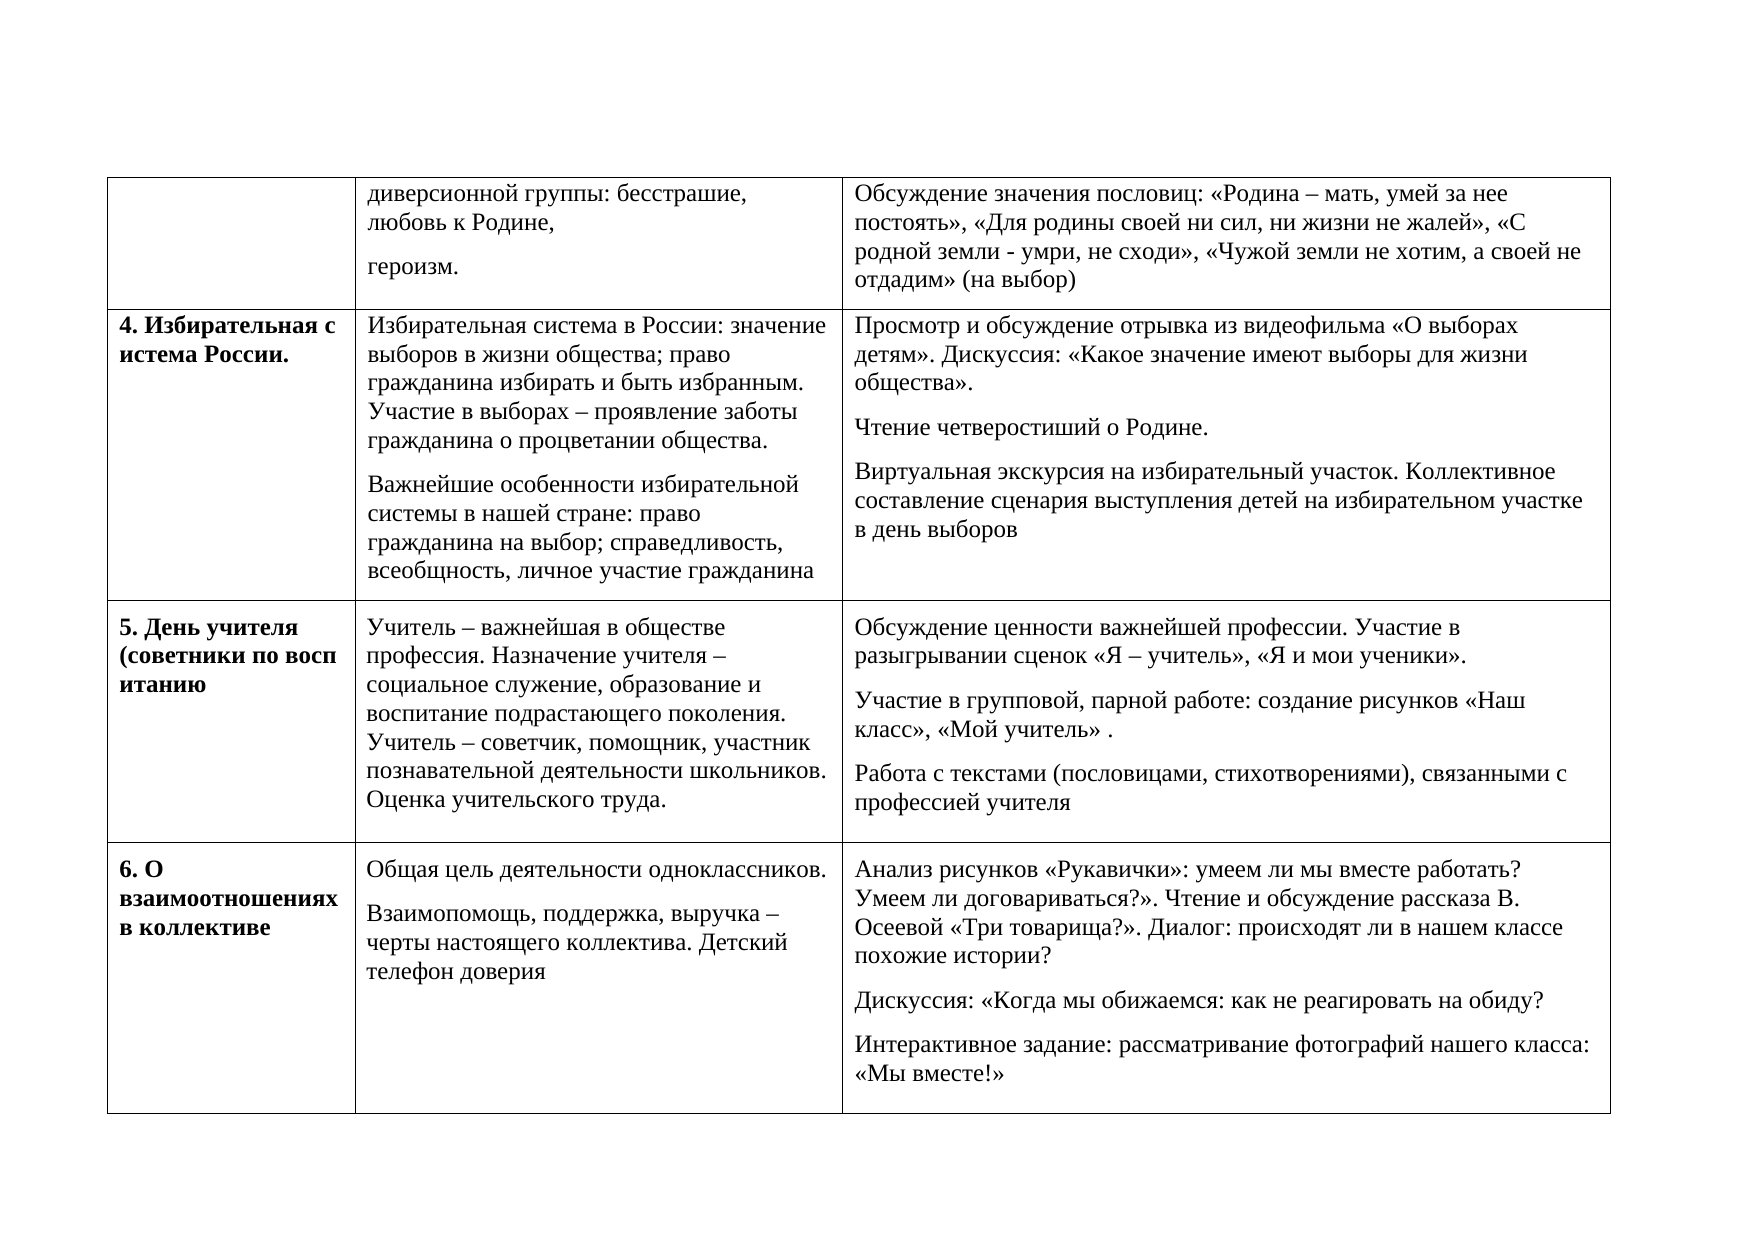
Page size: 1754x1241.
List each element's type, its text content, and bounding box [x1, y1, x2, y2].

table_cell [356, 178, 842, 309]
table_cell Учитель – важнейшая в обществе профессия. Назначение учителя – социальное служение, образование и воспитание подрастающего поколения. Учитель – советчик, помощник, участник познавательной деятельности школьников. Оценка учительского труда. [356, 601, 842, 842]
table_cell 6. О взаимоотношениях в коллективе [108, 843, 355, 1113]
table_cell 5. День учителя (советники по воспитанию [108, 601, 355, 842]
table_cell Избирательная система в России: значение выборов в жизни общества; право гражданина избирать и быть избранным. Участие в выборах – проявление заботы гражданина о процветании общества. Важнейшие особенности избирательной системы в нашей стране: право гражданина на выбор; справедливость, всеобщность, личное участие гражданина [356, 310, 842, 600]
table_cell Просмотр и обсуждение отрывка из видеофильма «О выборах детям». Дискуссия: «Какое значение имеют выборы для жизни общества». Чтение четверостиший о Родине. Виртуальная экскурсия на избирательный участок. Коллективное составление сценария выступления детей на избирательном участке в день выборов [843, 310, 1610, 600]
table_cell 4. Избирательная система России. [108, 310, 355, 600]
table_cell Обсуждение ценности важнейшей профессии. Участие в разыгрывании сценок «Я – учитель», «Я и мои ученики». Участие в групповой, парной работе: создание рисунков «Наш класс», «Мой учитель» . Работа с текстами (пословицами, стихотворениями), связанными с профессией учителя [843, 601, 1610, 842]
table_cell Общая цель деятельности одноклассников. Взаимопомощь, поддержка, выручка – черты настоящего коллектива. Детский телефон доверия [356, 843, 842, 1113]
table_cell Анализ рисунков «Рукавички»: умеем ли мы вместе работать? Умеем ли договариваться?». Чтение и обсуждение рассказа В. Осеевой «Три товарища?». Диалог: происходят ли в нашем классе похожие истории? Дискуссия: «Когда мы обижаемся: как не реагировать на обиду? Интерактивное задание: рассматривание фотографий нашего класса: «Мы вместе!» [843, 843, 1610, 1113]
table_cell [843, 178, 1610, 309]
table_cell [108, 178, 355, 309]
